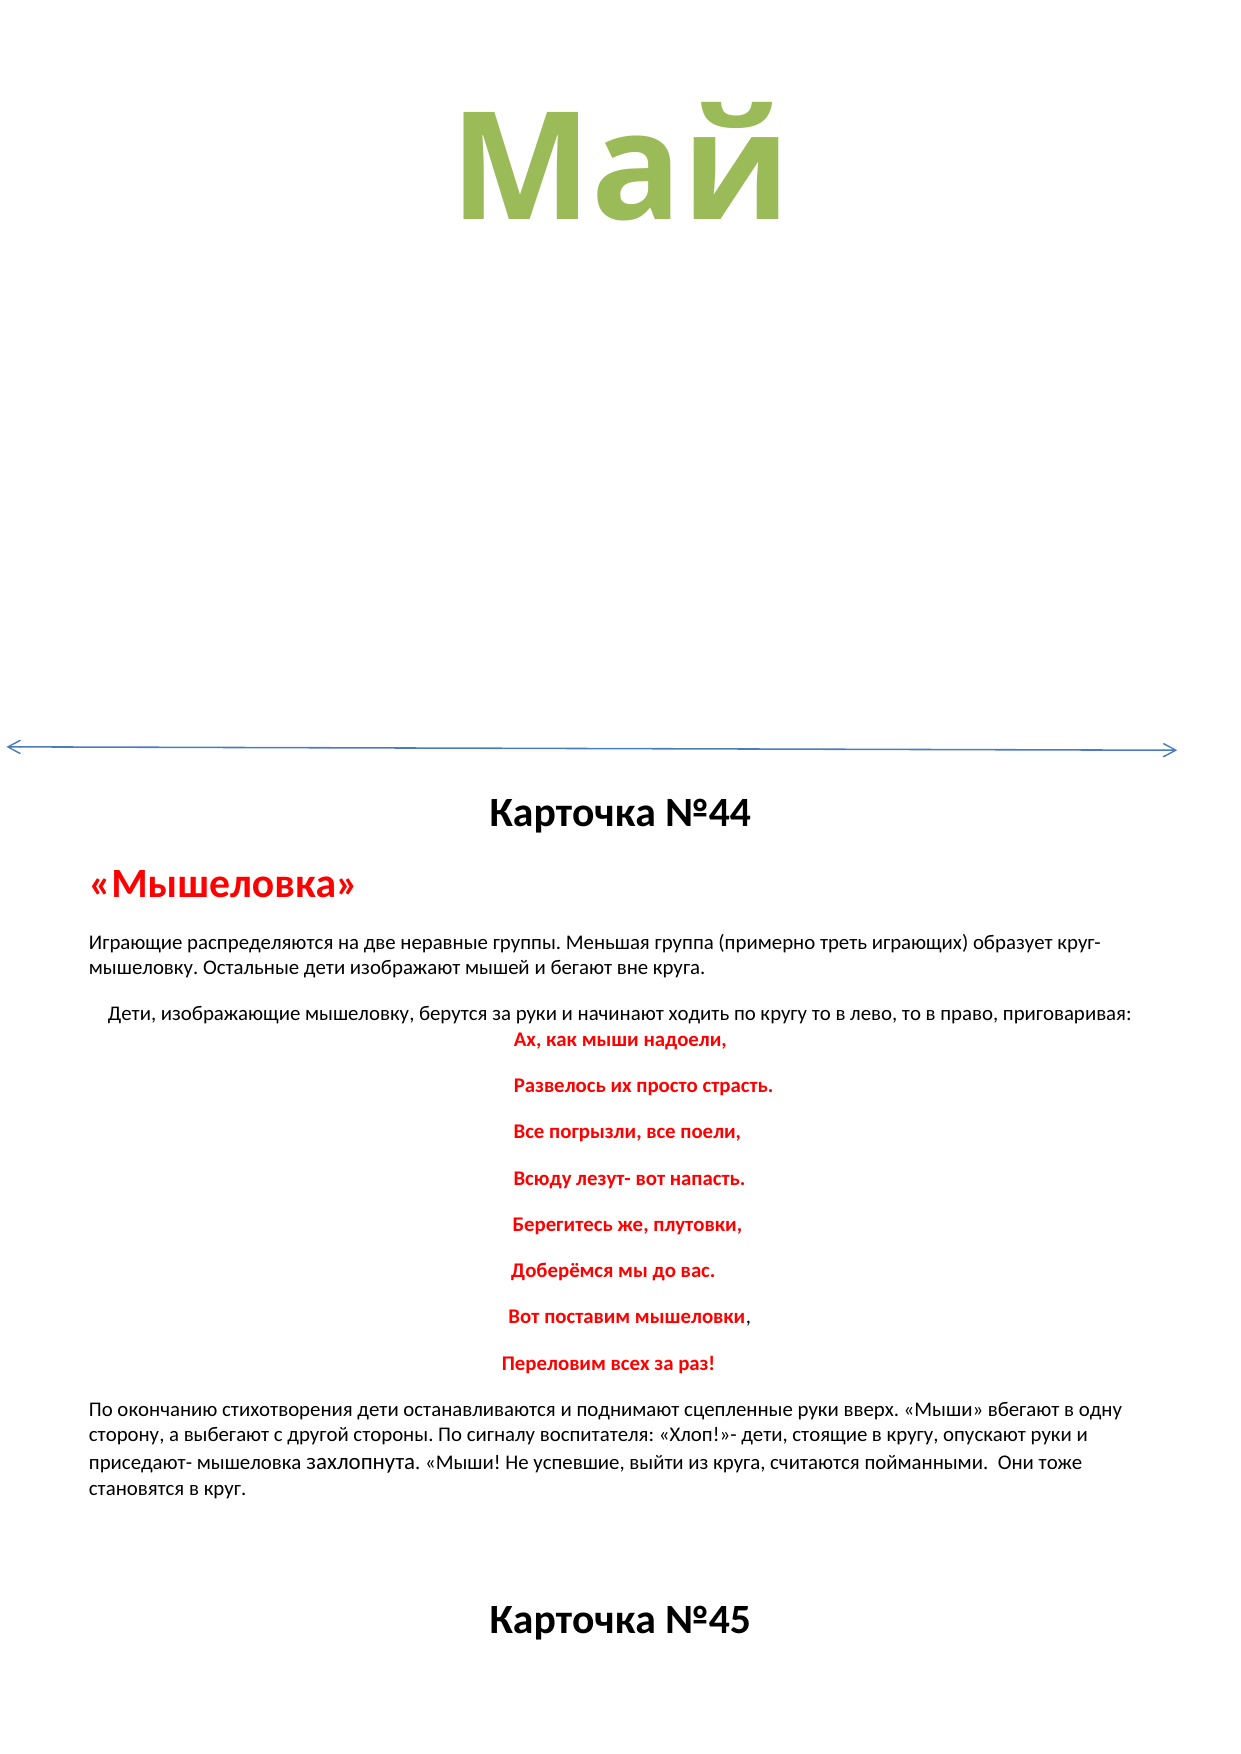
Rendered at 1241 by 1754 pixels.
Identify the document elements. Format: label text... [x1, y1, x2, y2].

text Май [89, 59, 1152, 263]
text Карточка №45 [89, 1593, 1152, 1644]
text Вот поставим мышеловки, [89, 1303, 1152, 1329]
text По окончанию стихотворения дети останавливаются и поднимают сцепленные руки вверх. «Мыши» вбегают в одну сторону, а выбегают с другой стороны. По сигналу воспитателя: «Хлоп!»- дети, стоящие в кругу, опускают руки и приседают- мышеловка захлопнута. «Мыши! Не успевшие, выйти из круга, считаются пойманными. Они тоже становятся в круг. [89, 1396, 1152, 1500]
text «Мышеловка» [89, 857, 1152, 908]
text Все погрызли, все поели, [89, 1118, 1152, 1144]
text Играющие распределяются на две неравные группы. Меньшая группа (примерно треть играющих) образует круг- мышеловку. Остальные дети изображают мышей и бегают вне круга. [89, 929, 1152, 980]
text Всюду лезут- вот напасть. [89, 1165, 1152, 1190]
text Доберёмся мы до вас. [89, 1257, 1152, 1283]
text Переловим всех за раз! [89, 1350, 1152, 1375]
text Дети, изображающие мышеловку, берутся за руки и начинают ходить по кругу то в лево, то в право, приговаривая: Ах, как мыши надоели, [89, 1001, 1152, 1051]
text Развелось их просто страсть. [89, 1072, 1152, 1098]
text Берегитесь же, плутовки, [89, 1211, 1152, 1236]
text Карточка №44 [89, 786, 1152, 836]
